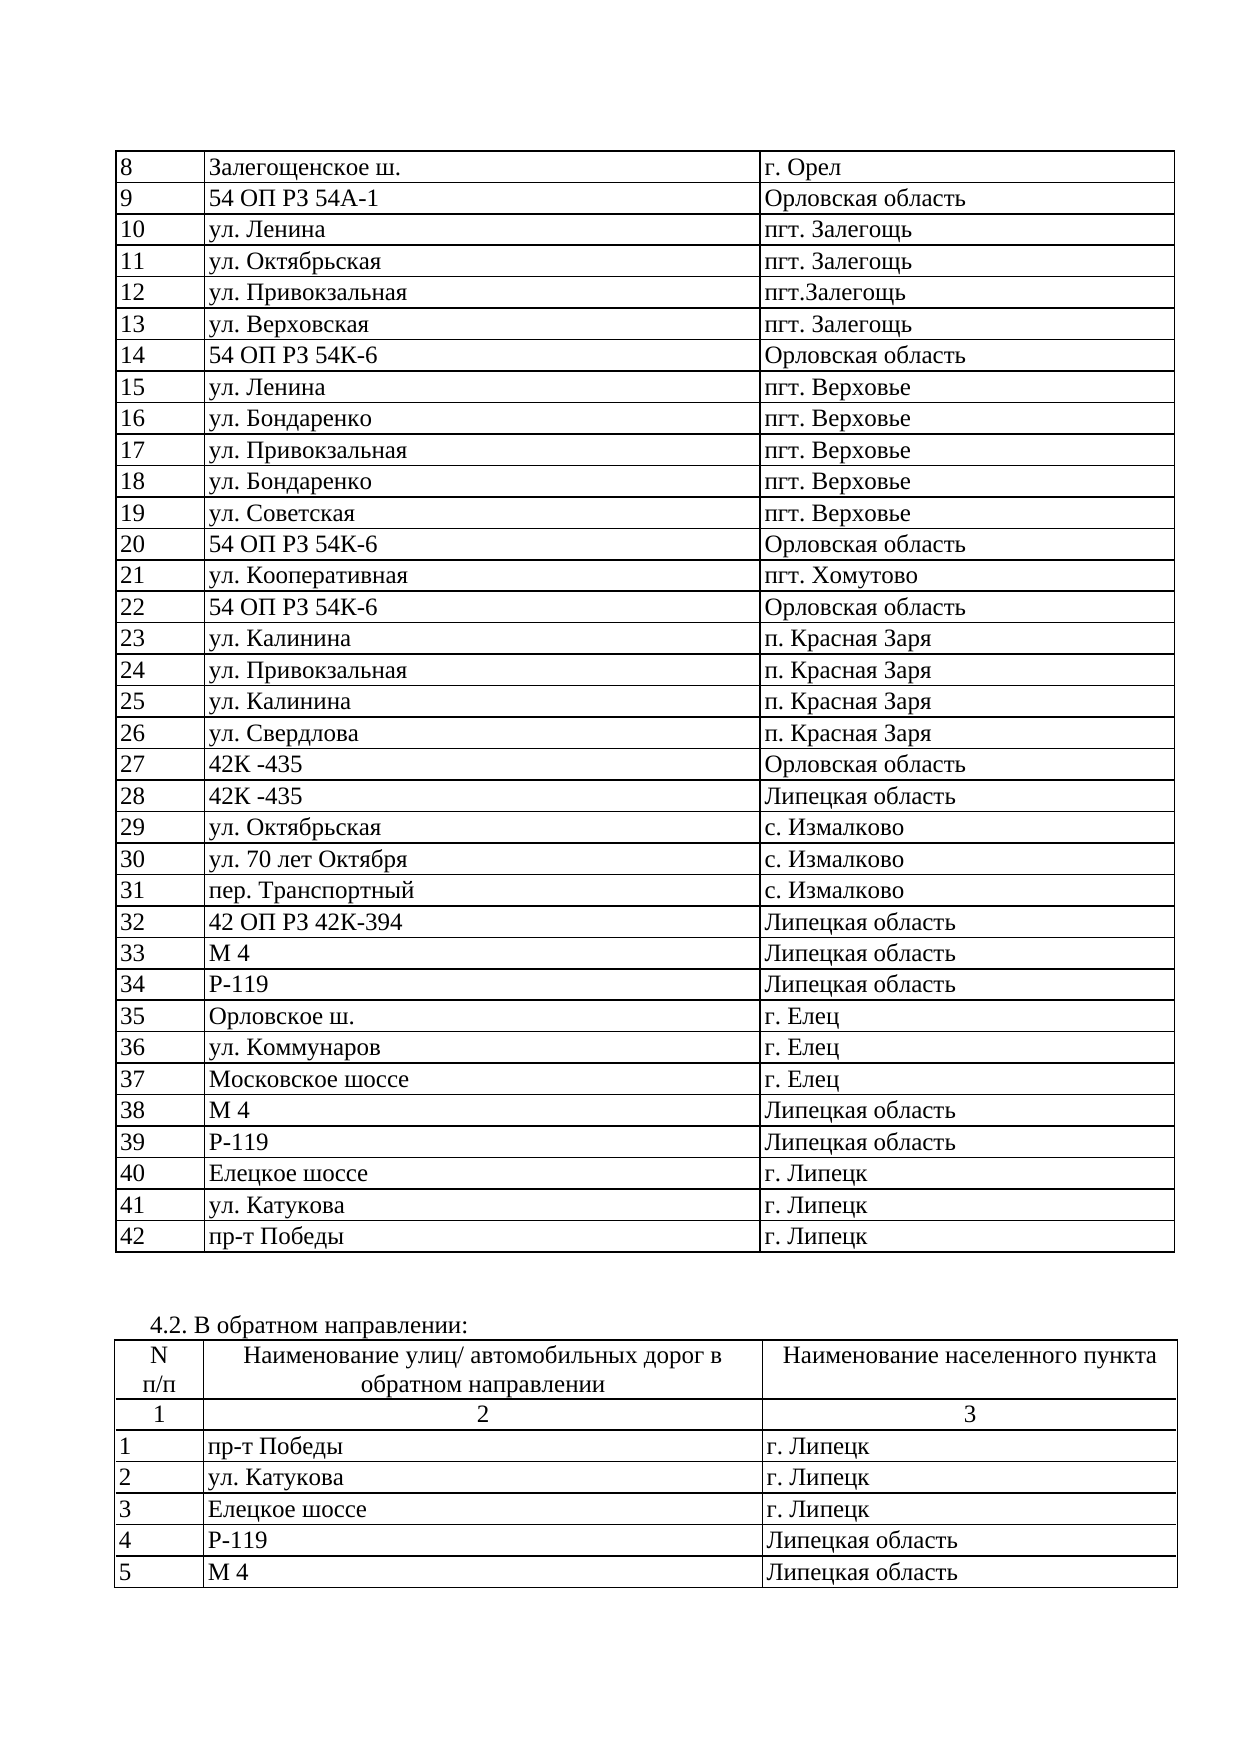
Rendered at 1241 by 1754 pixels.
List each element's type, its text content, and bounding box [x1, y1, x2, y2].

table_cell ул. Калинина [205, 686, 759, 716]
table_cell 20 [117, 529, 204, 559]
table_cell п. Красная Заря [761, 686, 1174, 716]
table_cell 42К -435 [205, 749, 759, 779]
table_cell Р-119 [204, 1525, 762, 1555]
table_cell г. Елец [761, 1064, 1174, 1094]
table_cell 1 [115, 1430, 203, 1461]
table_cell 29 [117, 812, 204, 842]
table_cell Орловское ш. [205, 1001, 759, 1031]
table_cell ул. Привокзальная [205, 655, 759, 685]
table_cell пр-т Победы [205, 1221, 759, 1251]
table_cell п. Красная Заря [761, 623, 1174, 653]
table_cell 2 [204, 1400, 762, 1429]
table_cell 23 [117, 623, 204, 653]
table_cell Липецкая область [761, 1095, 1174, 1125]
table_cell 9 [117, 183, 204, 213]
table_cell 34 [117, 970, 204, 999]
table_cell Липецкая область [763, 1524, 1177, 1555]
table_cell М 4 [205, 1095, 759, 1125]
table_cell г. Липецк [761, 1221, 1174, 1251]
table_cell Р-119 [205, 970, 759, 999]
table_cell Московское шоссе [205, 1064, 759, 1094]
table_cell 2 [115, 1462, 203, 1492]
table_header N п/п [115, 1341, 203, 1398]
table_cell пр-т Победы [204, 1431, 762, 1461]
table_cell Орловская область [761, 529, 1174, 559]
table_cell пгт. Верховье [761, 435, 1174, 464]
table_cell г. Елец [761, 1032, 1174, 1062]
table_cell 33 [117, 938, 204, 968]
table_cell 18 [117, 466, 204, 496]
table_cell 42К -435 [205, 781, 759, 811]
table_cell Липецкая область [761, 907, 1174, 936]
table_cell М 4 [204, 1557, 762, 1587]
table_cell ул. Кооперативная [205, 561, 759, 590]
table_cell пгт. Верховье [761, 466, 1174, 496]
table_cell 1 [115, 1399, 203, 1429]
table_cell ул. Свердлова [205, 718, 759, 748]
table_cell 21 [117, 561, 204, 590]
table_cell Липецкая область [761, 1127, 1174, 1157]
table_cell пер. Транспортный [205, 875, 759, 905]
table_cell пгт. Верховье [761, 403, 1174, 433]
table_cell пгт. Хомутово [761, 561, 1174, 590]
table_cell 42 [117, 1221, 204, 1251]
table_cell 4 [115, 1525, 203, 1555]
table_cell ул. Привокзальная [205, 435, 759, 464]
table_cell ул. Катукова [204, 1462, 762, 1492]
table_cell 14 [117, 340, 204, 370]
table_cell г. Липецк [761, 1190, 1174, 1219]
table_cell ул. Октябрьская [205, 246, 759, 276]
table_cell Липецкая область [763, 1555, 1177, 1587]
table_cell г. Липецк [763, 1429, 1177, 1461]
table_cell ул. Бондаренко [205, 403, 759, 433]
table_header Наименование улиц/ автомобильных дорог в обратном направлении [204, 1341, 762, 1398]
table_cell 10 [117, 215, 204, 244]
table_cell 54 ОП РЗ 54К-6 [205, 529, 759, 559]
table_cell ул. Октябрьская [205, 812, 759, 842]
table_cell 42 ОП РЗ 42К-394 [205, 907, 759, 936]
table_cell г. Липецк [763, 1461, 1177, 1492]
table_cell 12 [117, 277, 204, 307]
table_cell пгт. Залегощь [761, 215, 1174, 244]
table_cell Орловская область [761, 183, 1174, 213]
table_cell 40 [117, 1158, 204, 1188]
table_cell 38 [117, 1095, 204, 1125]
table_cell г. Орел [761, 152, 1174, 181]
table_cell М 4 [205, 938, 759, 968]
table_cell ул. Катукова [205, 1190, 759, 1219]
table_cell 5 [115, 1556, 203, 1587]
table_cell пгт. Верховье [761, 498, 1174, 527]
table_header Наименование населенного пункта [763, 1341, 1177, 1398]
table_cell 31 [117, 875, 204, 905]
table_cell 32 [117, 907, 204, 936]
table_cell 3 [763, 1398, 1177, 1429]
table_cell с. Измалково [761, 812, 1174, 842]
table_cell 19 [117, 498, 204, 527]
table_cell ул. Верховская [205, 309, 759, 339]
table_cell г. Липецк [763, 1492, 1177, 1524]
table_cell 15 [117, 372, 204, 402]
table_cell ул. 70 лет Октября [205, 844, 759, 873]
table_cell 39 [117, 1127, 204, 1157]
table_cell г. Липецк [761, 1158, 1174, 1188]
table_cell Липецкая область [761, 970, 1174, 999]
table_cell 16 [117, 403, 204, 433]
table_cell 26 [117, 718, 204, 748]
table_cell с. Измалково [761, 844, 1174, 873]
table_cell 11 [117, 246, 204, 276]
table_cell Елецкое шоссе [205, 1158, 759, 1188]
table_cell с. Измалково [761, 875, 1174, 905]
table_cell 41 [117, 1190, 204, 1219]
table_cell 54 ОП РЗ 54А-1 [205, 183, 759, 213]
table_cell Залегощенское ш. [205, 152, 759, 181]
table_cell Орловская область [761, 749, 1174, 779]
table_cell Липецкая область [761, 781, 1174, 811]
table_cell 8 [117, 152, 204, 181]
table_cell пгт.Залегощь [761, 277, 1174, 307]
table_cell ул. Привокзальная [205, 277, 759, 307]
table_cell 25 [117, 686, 204, 716]
table_cell ул. Калинина [205, 623, 759, 653]
table_cell 30 [117, 844, 204, 873]
text 4.2. В обратном направлении: [150, 1310, 1090, 1339]
table_cell п. Красная Заря [761, 655, 1174, 685]
table_cell Липецкая область [761, 938, 1174, 968]
table_cell пгт. Залегощь [761, 246, 1174, 276]
table_cell г. Елец [761, 1001, 1174, 1031]
table_cell 17 [117, 435, 204, 464]
table_cell пгт. Залегощь [761, 309, 1174, 339]
table_cell 13 [117, 309, 204, 339]
table_cell 37 [117, 1064, 204, 1094]
table_cell ул. Ленина [205, 372, 759, 402]
table_cell 3 [115, 1493, 203, 1524]
table_cell 27 [117, 749, 204, 779]
table_cell ул. Советская [205, 498, 759, 527]
table_cell 54 ОП РЗ 54К-6 [205, 592, 759, 622]
table_cell Р-119 [205, 1127, 759, 1157]
table_cell 24 [117, 655, 204, 685]
table_cell 36 [117, 1032, 204, 1062]
table_cell ул. Коммунаров [205, 1032, 759, 1062]
table_cell п. Красная Заря [761, 718, 1174, 748]
table_cell Орловская область [761, 592, 1174, 622]
table_cell 35 [117, 1001, 204, 1031]
table_cell пгт. Верховье [761, 372, 1174, 402]
table_cell 28 [117, 781, 204, 811]
table_cell ул. Бондаренко [205, 466, 759, 496]
table_cell ул. Ленина [205, 215, 759, 244]
table_cell 22 [117, 592, 204, 622]
table_cell 54 ОП РЗ 54К-6 [205, 340, 759, 370]
table_cell Елецкое шоссе [204, 1494, 762, 1524]
table_cell Орловская область [761, 340, 1174, 370]
